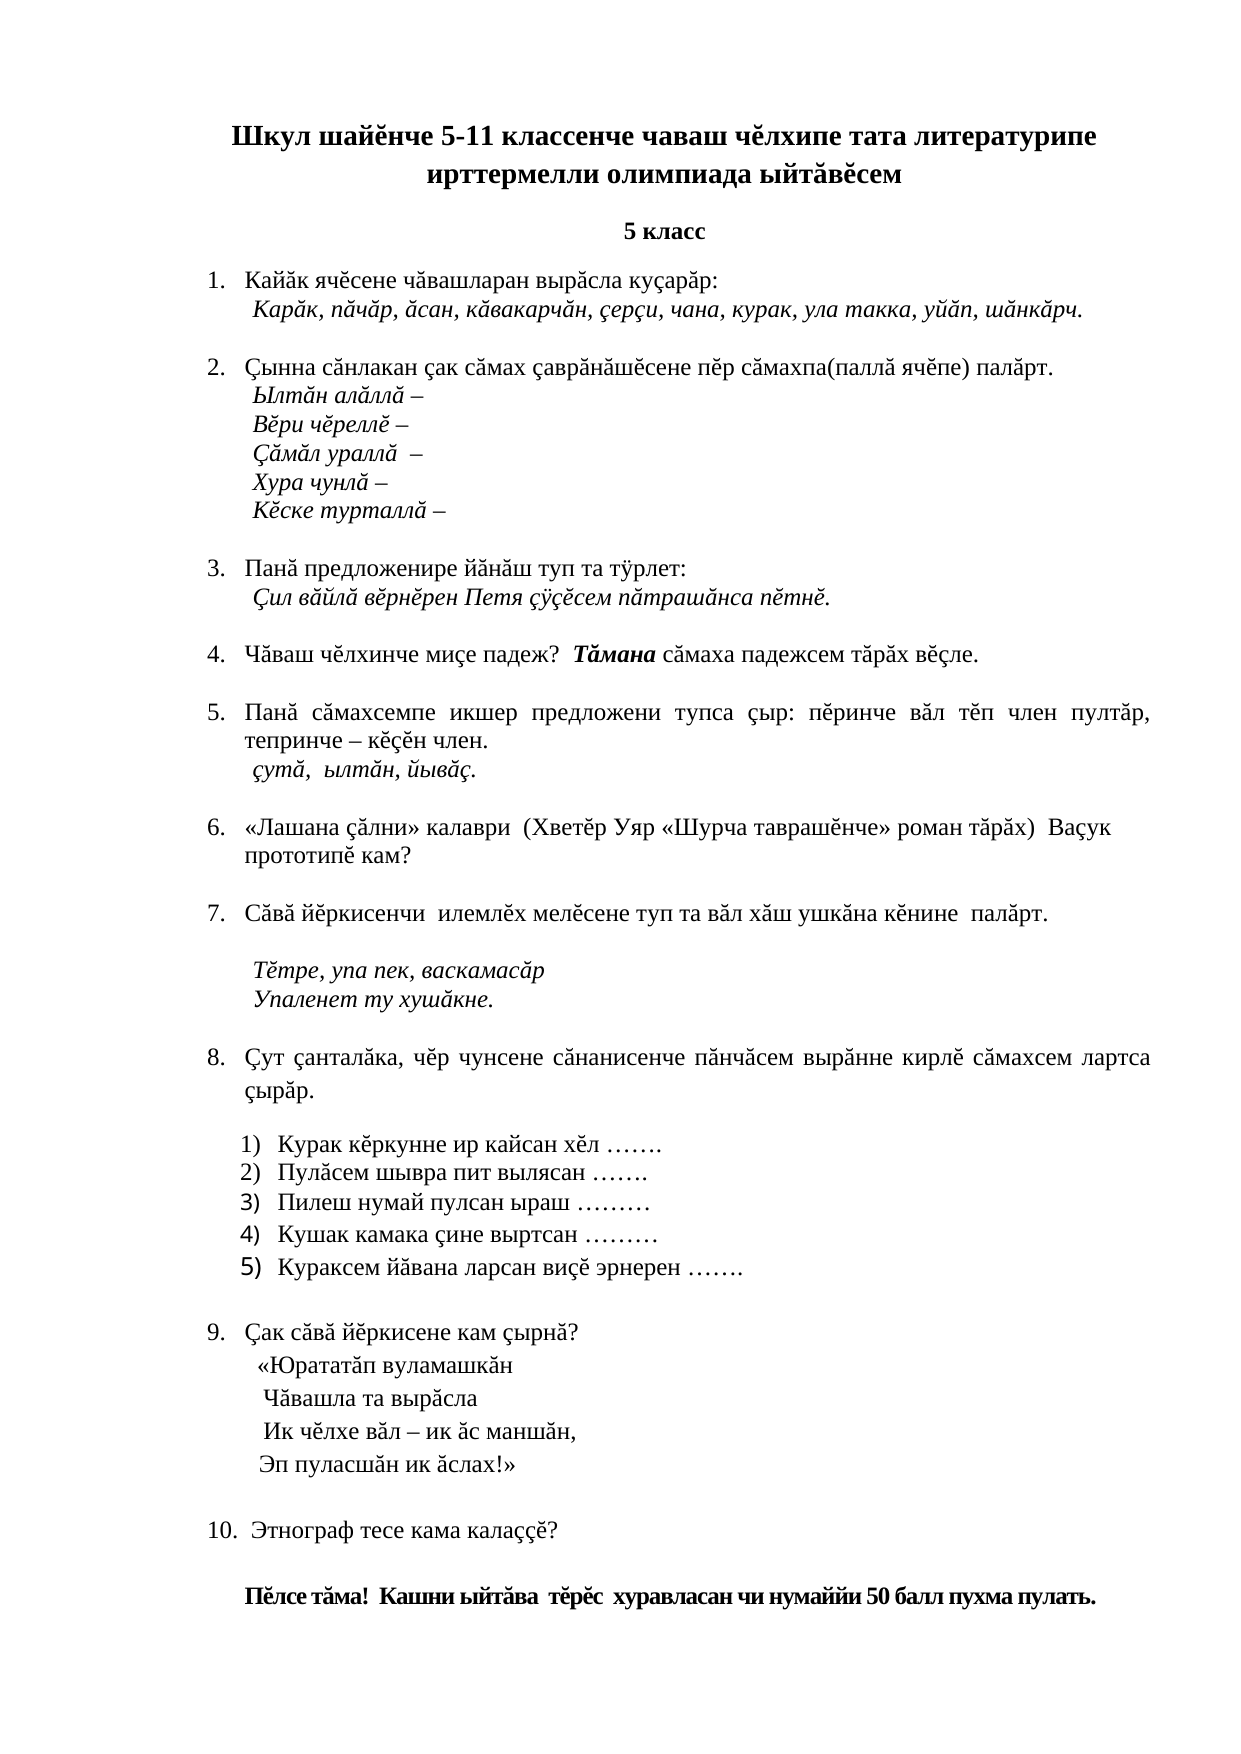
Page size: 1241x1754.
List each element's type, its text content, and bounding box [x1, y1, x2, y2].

list Çынна сăнлакан çак сăмах çаврăнăшĕсене пĕр сăмахпа(паллă ячĕпе) палăрт. [207, 352, 1152, 381]
list Ылтăн алăллă – [252, 381, 1152, 409]
list Кушак камака çине выртсан ……… [240, 1217, 1152, 1249]
list Упаленет ту хушăкне. [252, 984, 1152, 1013]
list Кайăк ячĕсене чăвашларан вырăсла куçарăр: [207, 266, 1152, 294]
text 5 класс [177, 216, 1152, 245]
list Панă сăмахсемпе икшер предложени тупса çыр: пĕринче вăл тĕп член пултăр, тепринче – кĕçĕн член. [207, 697, 1152, 754]
list Панă предложенире йăнăш туп та тÿрлет: [207, 553, 1152, 582]
list «Юрататăп вуламашкăн [244, 1350, 1152, 1379]
list Тĕтре, упа пек, васкамасăр [252, 956, 1152, 984]
list Вĕри чĕреллĕ – [252, 409, 1152, 438]
list Пилеш нумай пулсан ыраш ……… [240, 1186, 1152, 1217]
list Çак сăвă йĕркисене кам çырнă? [207, 1317, 1152, 1346]
list Карăк, пăчăр, ăсан, кăвакарчăн, çерçи, чана, курак, ула такка, уйăп, шăнкăрч. [252, 294, 1152, 323]
list Хура чунлă – [252, 467, 1152, 496]
list Эп пуласшăн ик ăслах!» [252, 1449, 1152, 1478]
list çутă, ылтăн, йывăç. [252, 754, 1152, 783]
list Çил вăйлă вĕрнĕрен Петя çÿçĕсем пăтрашăнса пĕтнĕ. [252, 582, 1152, 611]
list Сăвă йĕркисенчи илемлĕх мелĕсене туп та вăл хăш ушкăна кĕнине палăрт. [207, 898, 1152, 927]
list Çăмăл ураллă – [252, 438, 1152, 467]
list Пулăсем шывра пит вылясан ……. [240, 1157, 1152, 1186]
list Пĕлсе тăма! Кашни ыйтăва тĕрĕс хуравласан чи нумаййи 50 балл пухма пулать. [244, 1581, 1152, 1610]
list Этнограф тесе кама калаççĕ? [207, 1515, 1152, 1544]
text Шкул шайĕнче 5-11 классенче чаваш чĕлхипе тата литературипе ирттермелли олимпиада ыйтăвĕсем [177, 118, 1152, 190]
list Кĕске турталлă – [252, 496, 1152, 524]
list Кураксем йăвана ларсан виçĕ эрнерен ……. [240, 1249, 1152, 1283]
list Чăвашла та вырăсла [244, 1383, 1152, 1412]
list Ик чĕлхе вăл – ик ăс маншăн, [244, 1416, 1152, 1445]
list Чăваш чĕлхинче миçе падеж? Тăмана сăмаха падежсем тăрăх вĕçле. [207, 639, 1152, 668]
list Çут çанталăка, чĕр чунсене сăнанисенче пăнчăсем вырăнне кирлĕ сăмахсем лартса çырăр. [207, 1042, 1152, 1104]
list Курак кĕркунне ир кайсан хĕл ……. [240, 1129, 1152, 1157]
list «Лашана çăлни» калаври (Хветĕр Уяр «Шурча таврашĕнче» роман тăрăх) Ваçук прототипĕ кам? [207, 812, 1152, 869]
